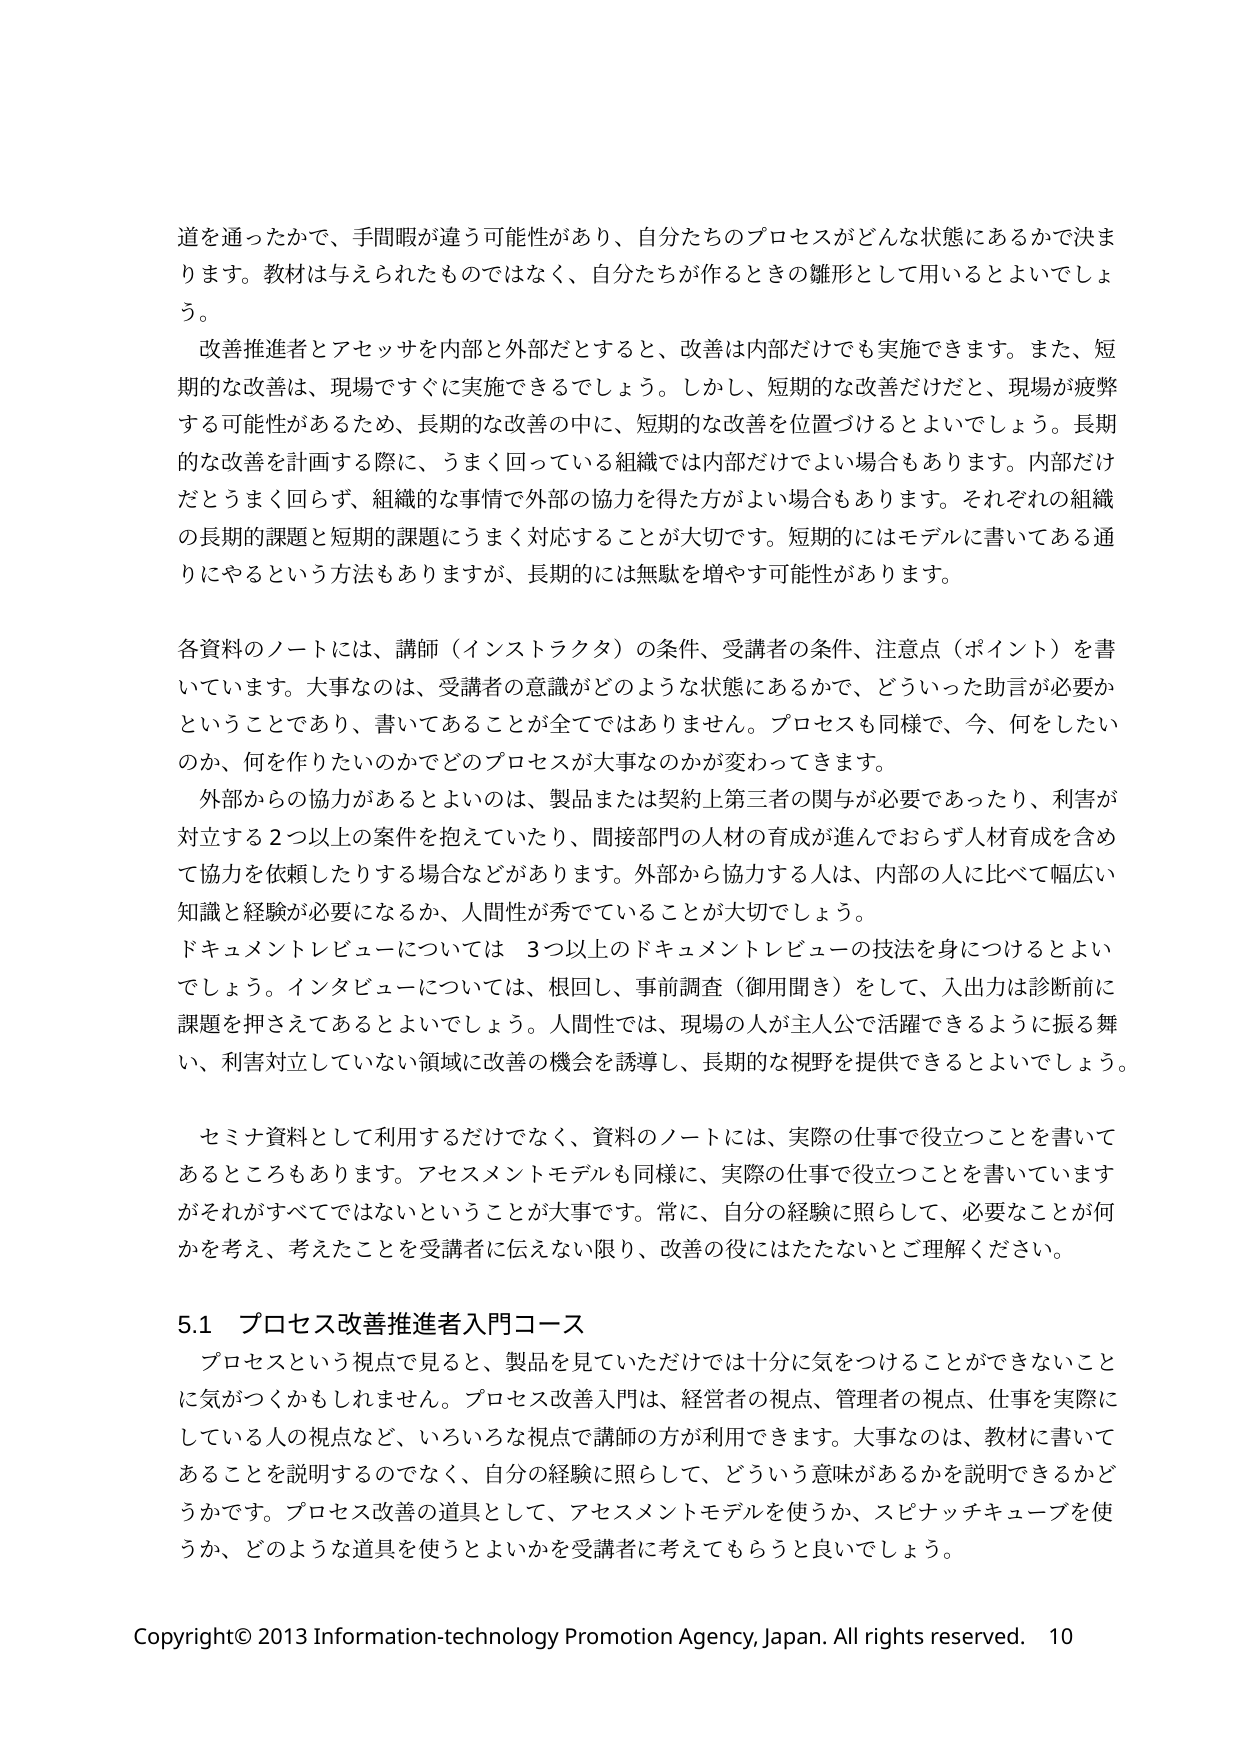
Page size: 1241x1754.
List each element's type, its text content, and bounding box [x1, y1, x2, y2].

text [177, 217, 1122, 329]
subtitle 5.1 プロセス改善推進者入門コース [177, 1304, 1122, 1342]
text ドキュメントレビューについては 3つ以上のドキュメントレビューの技法を身につけるとよいでしょう。インタビューについては、根回し、事前調査（御用聞き）をして、入出力は診断前に課題を押さえてあるとよいでしょう。人間性では、現場の人が主人公で活躍できるように振る舞い、利害対立していない領域に改善の機会を誘導し、長期的な視野を提供できるとよいでしょう。 [177, 929, 1122, 1079]
text 外部からの協力があるとよいのは、製品または契約上第三者の関与が必要であったり、利害が対立する2つ以上の案件を抱えていたり、間接部門の人材の育成が進んでおらず人材育成を含めて協力を依頼したりする場合などがあります。外部から協力する人は、内部の人に比べて幅広い知識と経験が必要になるか、人間性が秀でていることが大切でしょう。 [177, 779, 1122, 929]
text 各資料のノートには、講師（インストラクタ）の条件、受講者の条件、注意点（ポイント）を書いています。大事なのは、受講者の意識がどのような状態にあるかで、どういった助言が必要かということであり、書いてあることが全てではありません。プロセスも同様で、今、何をしたいのか、何を作りたいのかでどのプロセスが大事なのかが変わってきます。 [177, 629, 1122, 779]
text セミナ資料として利用するだけでなく、資料のノートには、実際の仕事で役立つことを書いてあるところもあります。アセスメントモデルも同様に、実際の仕事で役立つことを書いていますがそれがすべてではないということが大事です。常に、自分の経験に照らして、必要なことが何かを考え、考えたことを受講者に伝えない限り、改善の役にはたたないとご理解ください。 [177, 1117, 1122, 1267]
text プロセスという視点で見ると、製品を見ていただけでは十分に気をつけることができないことに気がつくかもしれません。プロセス改善入門は、経営者の視点、管理者の視点、仕事を実際にしている人の視点など、いろいろな視点で講師の方が利用できます。大事なのは、教材に書いてあることを説明するのでなく、自分の経験に照らして、どういう意味があるかを説明できるかどうかです。プロセス改善の道具として、アセスメントモデルを使うか、スピナッチキューブを使うか、どのような道具を使うとよいかを受講者に考えてもらうと良いでしょう。 [177, 1342, 1122, 1567]
text 改善推進者とアセッサを内部と外部だとすると、改善は内部だけでも実施できます。また、短期的な改善は、現場ですぐに実施できるでしょう。しかし、短期的な改善だけだと、現場が疲弊する可能性があるため、長期的な改善の中に、短期的な改善を位置づけるとよいでしょう。長期的な改善を計画する際に、うまく回っている組織では内部だけでよい場合もあります。内部だけだとうまく回らず、組織的な事情で外部の協力を得た方がよい場合もあります。それぞれの組織の長期的課題と短期的課題にうまく対応することが大切です。短期的にはモデルに書いてある通りにやるという方法もありますが、長期的には無駄を増やす可能性があります。 [177, 329, 1122, 592]
